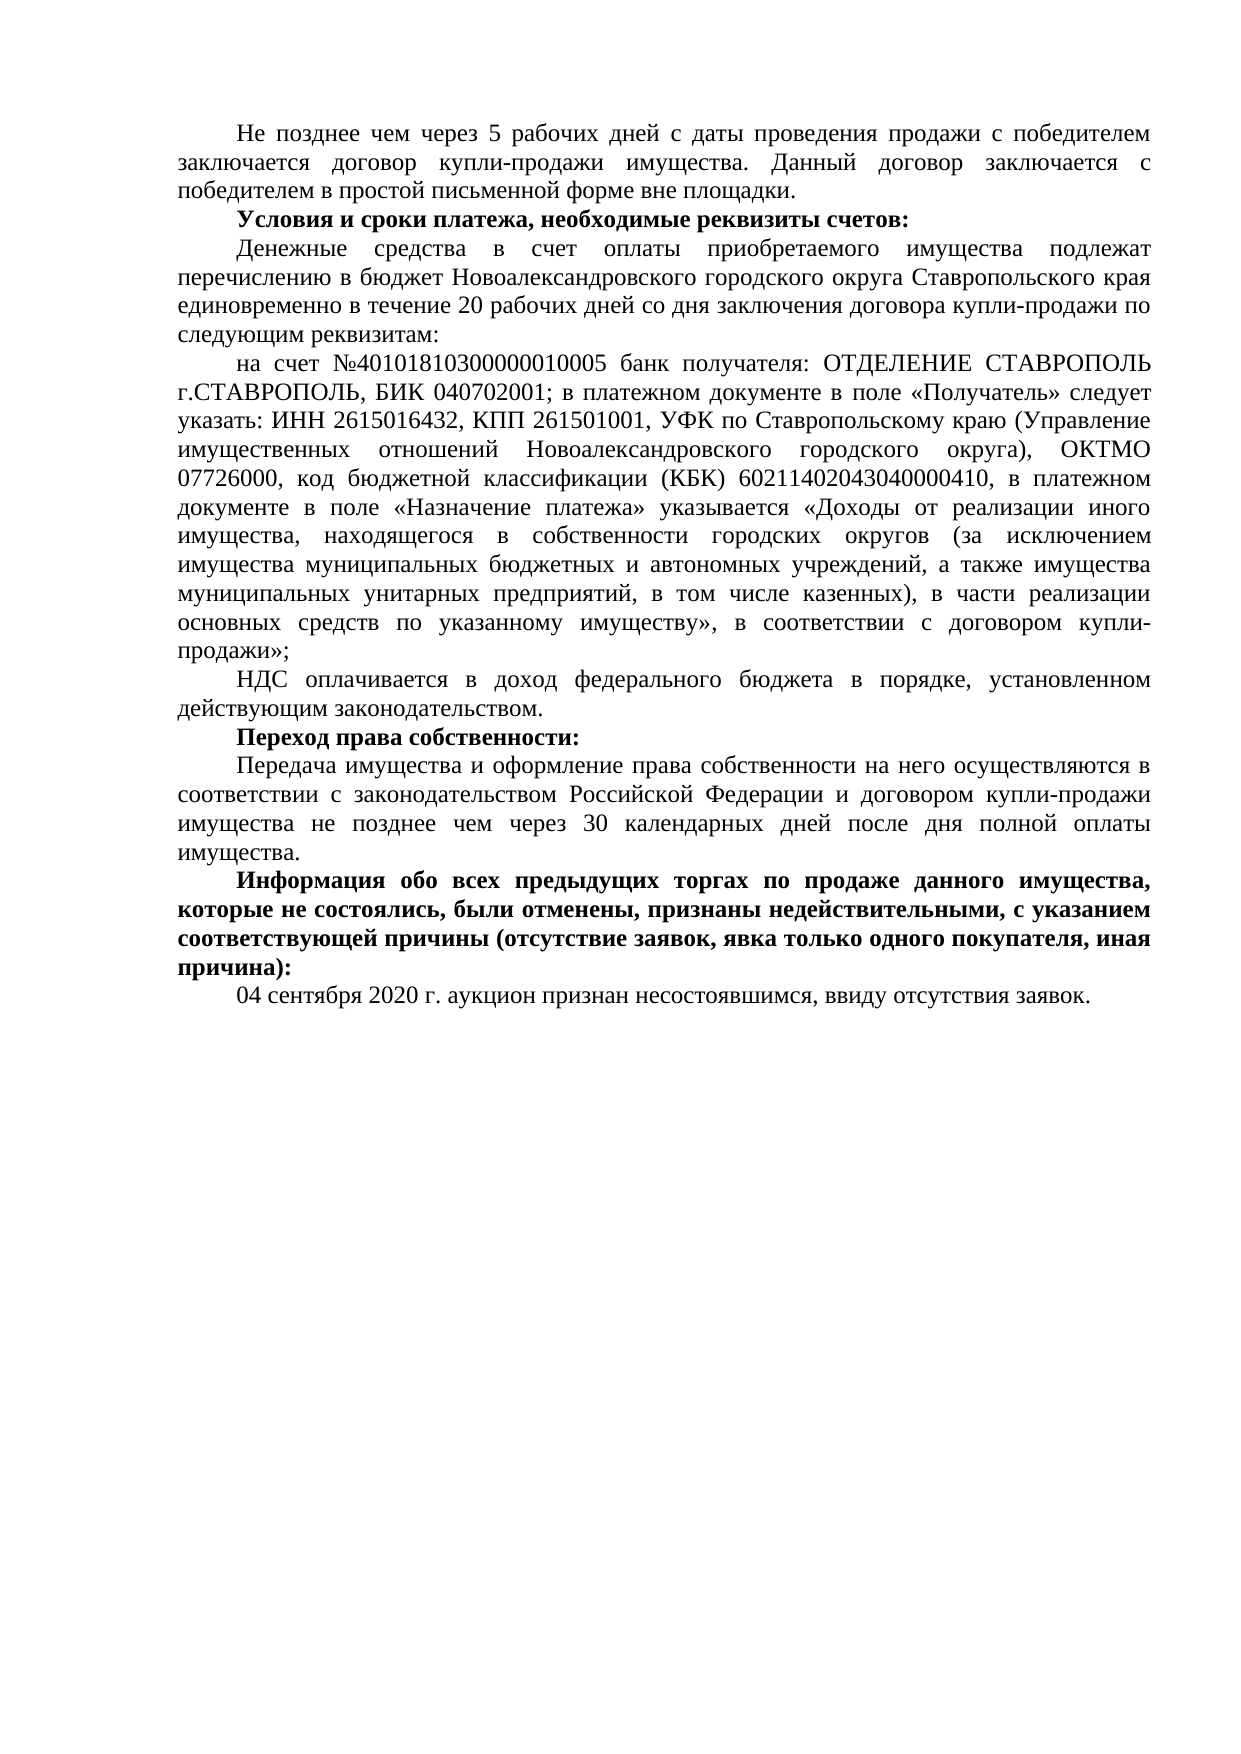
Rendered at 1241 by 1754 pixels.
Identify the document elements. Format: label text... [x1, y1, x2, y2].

text на счет №40101810300000010005 банк получателя: ОТДЕЛЕНИЕ СТАВРОПОЛЬ г.СТАВРОПОЛЬ, БИК 040702001; в платежном документе в поле «Получатель» следует указать: ИНН 2615016432, КПП 261501001, УФК по Ставропольскому краю (Управление имущественных отношений Новоалександровского городского округа), ОКТМО 07726000, код бюджетной классификации (КБК) 60211402043040000410, в платежном документе в поле «Назначение платежа» указывается «Доходы от реализации иного имущества, находящегося в собственности городских округов (за исключением имущества муниципальных бюджетных и автономных учреждений, а также имущества муниципальных унитарных предприятий, в том числе казенных), в части реализации основных средств по указанному имуществу», в соответствии с договором купли-продажи»; [177, 348, 1152, 664]
text Условия и сроки платежа, необходимые реквизиты счетов: [177, 204, 1152, 233]
text 04 сентября 2020 г. аукцион признан несостоявшимся, ввиду отсутствия заявок. [177, 981, 1152, 1009]
text Информация обо всех предыдущих торгах по продаже данного имущества, которые не состоялись, были отменены, признаны недействительными, с указанием соответствующей причины (отсутствие заявок, явка только одного покупателя, иная причина): [177, 866, 1152, 981]
text Передача имущества и оформление права собственности на него осуществляются в соответствии с законодательством Российской Федерации и договором купли-продажи имущества не позднее чем через 30 календарных дней после дня полной оплаты имущества. [177, 751, 1152, 866]
text Переход права собственности: [177, 722, 1152, 751]
text НДС оплачивается в доход федерального бюджета в порядке, установленном действующим законодательством. [177, 664, 1152, 722]
text Не позднее чем через 5 рабочих дней с даты проведения продажи с победителем заключается договор купли-продажи имущества. Данный договор заключается с победителем в простой письменной форме вне площадки. [177, 118, 1152, 204]
text Денежные средства в счет оплаты приобретаемого имущества подлежат перечислению в бюджет Новоалександровского городского округа Ставропольского края единовременно в течение 20 рабочих дней со дня заключения договора купли-продажи по следующим реквизитам: [177, 233, 1152, 348]
